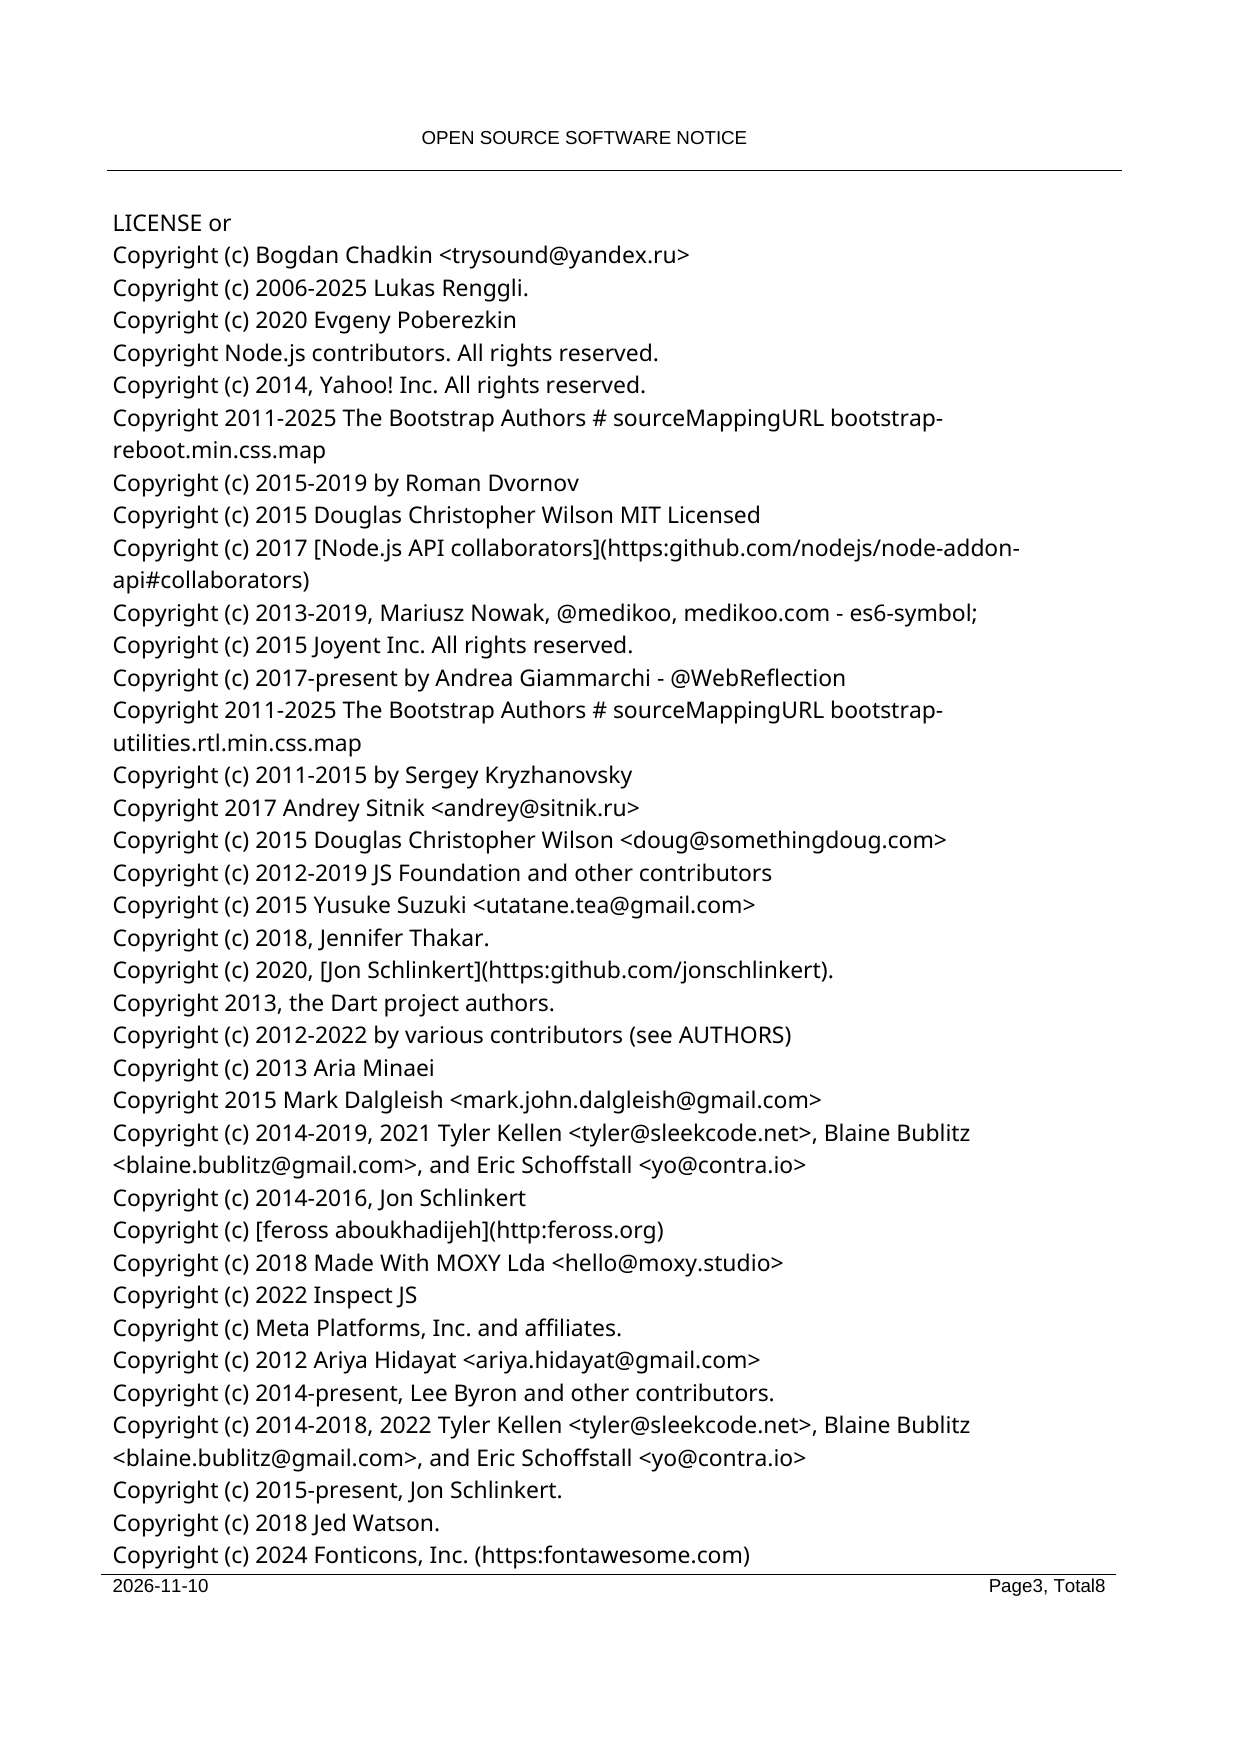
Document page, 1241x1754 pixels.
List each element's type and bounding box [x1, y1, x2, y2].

text [112, 206, 1128, 1571]
